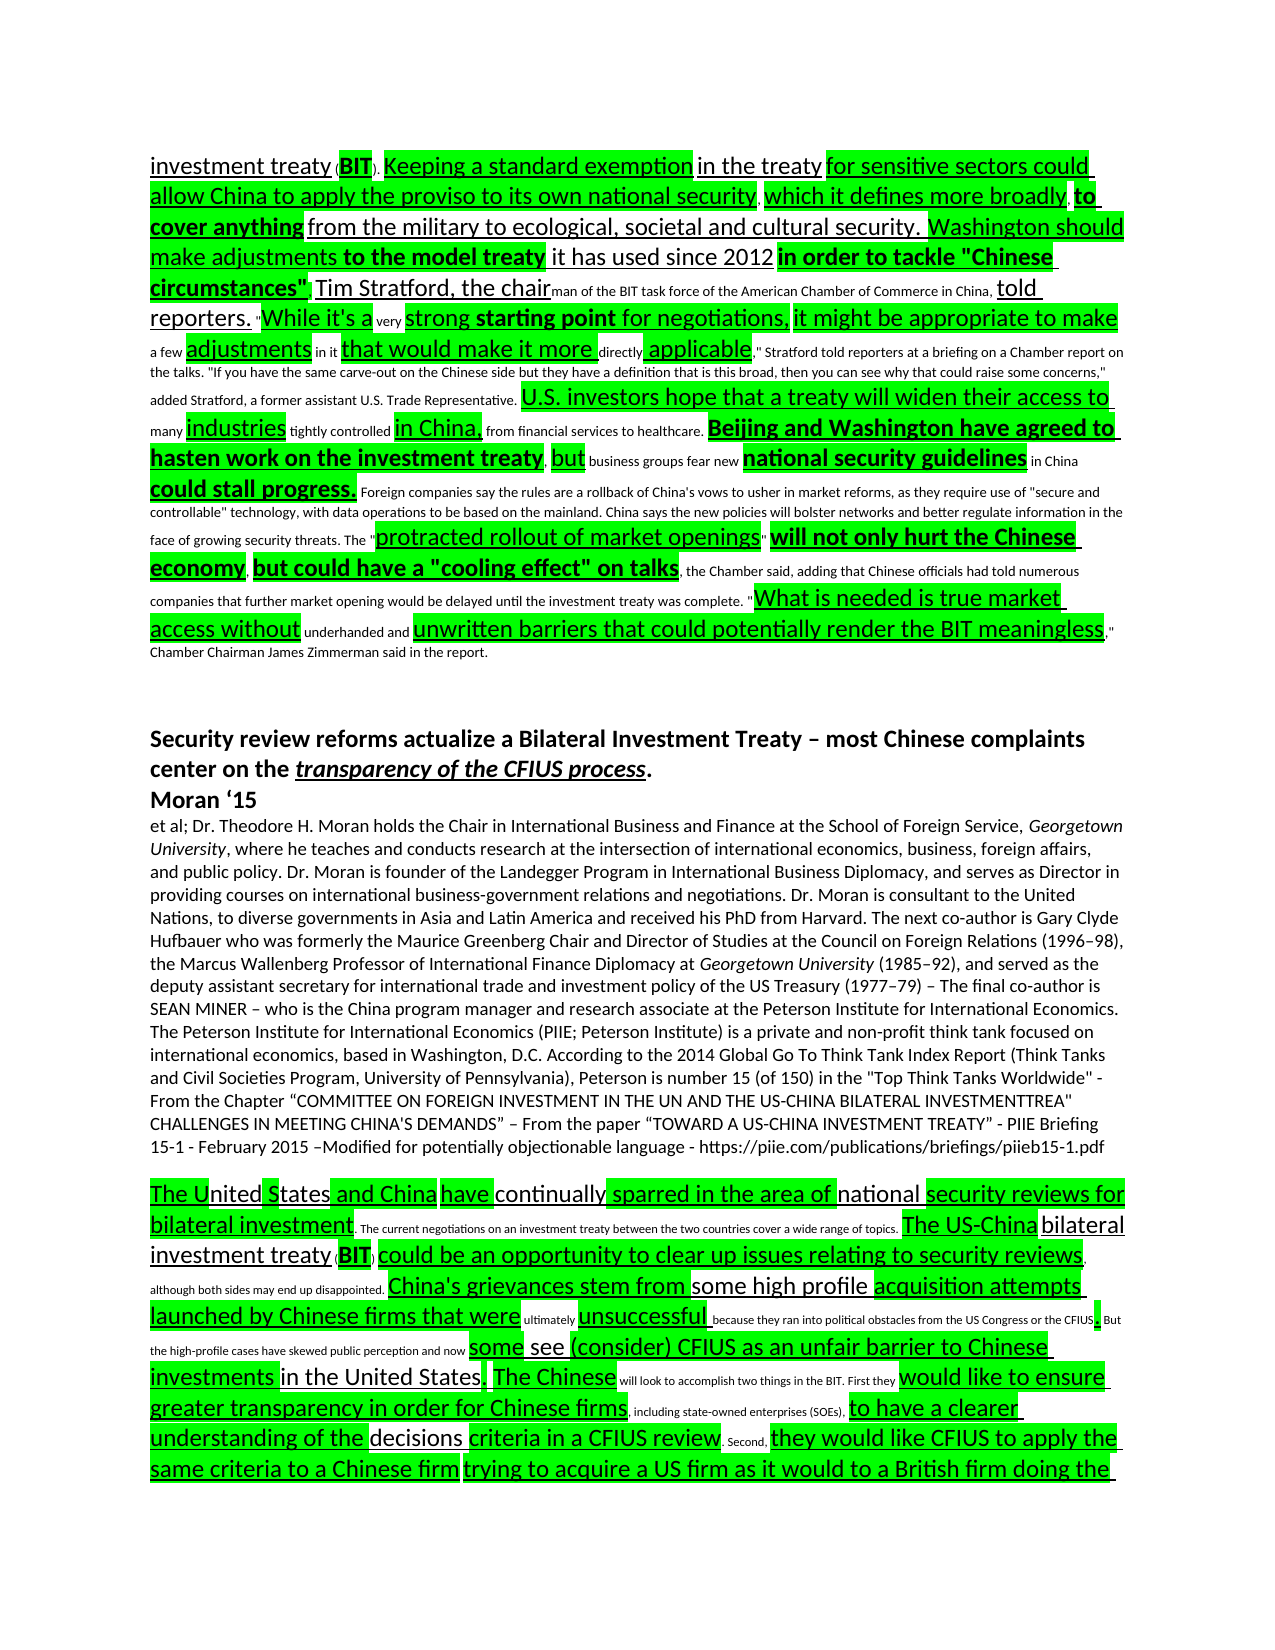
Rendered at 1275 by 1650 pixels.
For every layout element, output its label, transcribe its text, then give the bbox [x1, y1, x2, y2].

subtitle Security review reforms actualize a Bilateral Investment Treaty – most Chinese complaints center on the transparency of the CFIUS process. [150, 723, 1125, 784]
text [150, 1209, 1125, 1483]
text Moran ‘15 [150, 784, 1125, 814]
text et al; Dr. Theodore H. Moran holds the Chair in International Business and Finance at the School of Foreign Service, Georgetown University, where he teaches and conducts research at the intersection of international economics, business, foreign affairs, and public policy. Dr. Moran is founder of the Landegger Program in International Business Diplomacy, and serves as Director in providing courses on international business-government relations and negotiations. Dr. Moran is consultant to the United Nations, to diverse governments in Asia and Latin America and received his PhD from Harvard. The next co-author is Gary Clyde Hufbauer who was formerly the Maurice Greenberg Chair and Director of Studies at the Council on Foreign Relations (1996–98), the Marcus Wallenberg Professor of International Finance Diplomacy at Georgetown University (1985–92), and served as the deputy assistant secretary for international trade and investment policy of the US Treasury (1977–79) – The final co-author is SEAN MINER – who is the China program manager and research associate at the Peterson Institute for International Economics. The Peterson Institute for International Economics (PIIE; Peterson Institute) is a private and non-profit think tank focused on international economics, based in Washington, D.C. According to the 2014 Global Go To Think Tank Index Report (Think Tanks and Civil Societies Program, University of Pennsylvania), Peterson is number 15 (of 150) in the "Top Think Tanks Worldwide" - From the Chapter “COMMITTEE ON FOREIGN INVESTMENT IN THE UN AND THE US-CHINA BILATERAL INVESTMENTTREA" CHALLENGES IN MEETING CHINA'S DEMANDS” – From the paper “TOWARD A US-CHINA INVESTMENT TREATY” - PIIE Briefing 15-1 - February 2015 –Modified for potentially objectionable language - https://piie.com/publications/briefings/piieb15-1.pdf [150, 814, 1125, 1158]
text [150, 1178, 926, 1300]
